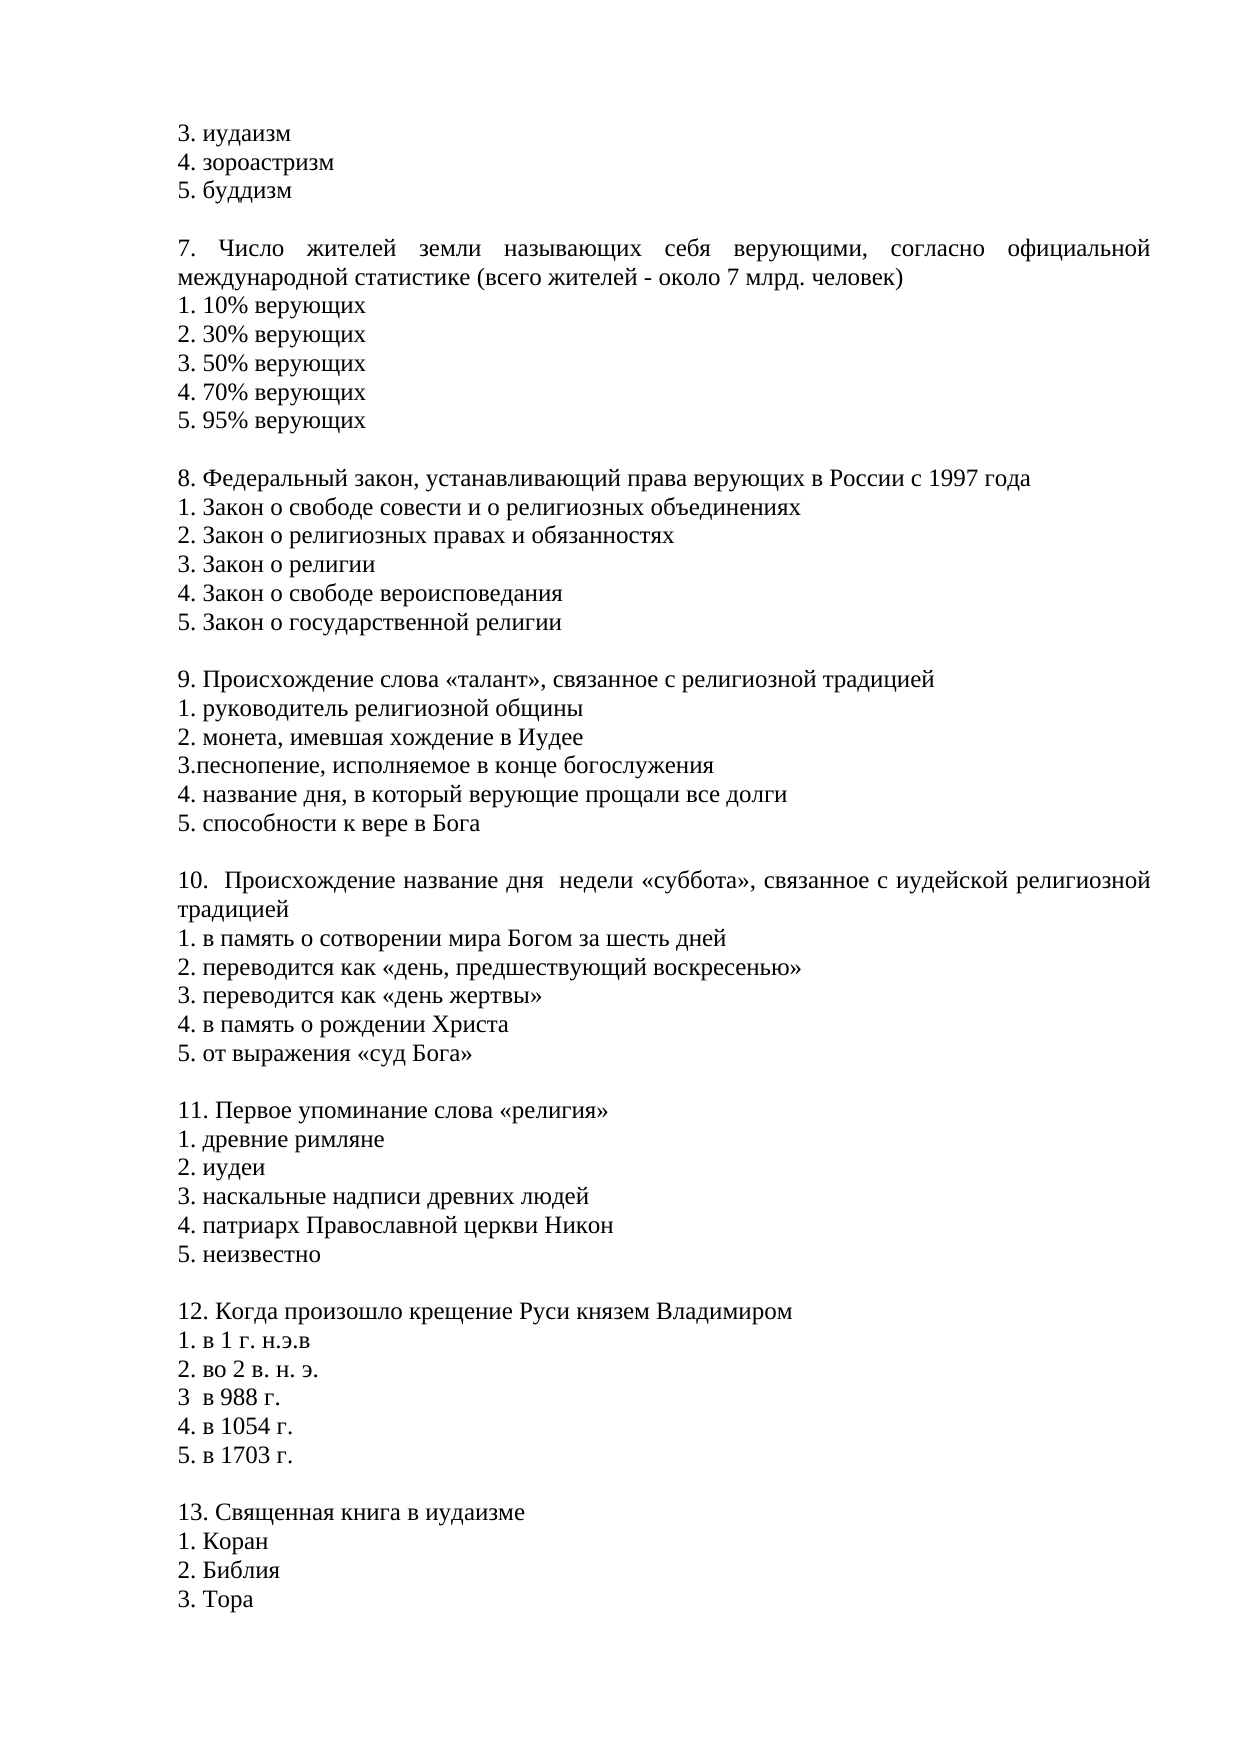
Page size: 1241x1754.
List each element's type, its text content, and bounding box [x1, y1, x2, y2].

text 2. переводится как «день, предшествующий воскресенью» [177, 952, 1152, 981]
text 5. Закон о государственной религии [177, 607, 1152, 636]
text 5. способности к вере в Бога [177, 808, 1152, 837]
text 5. буддизм [177, 176, 1152, 204]
text 4. зороастризм [177, 147, 1152, 176]
text 1. в 1 г. н.э.в [177, 1325, 1152, 1354]
text 3. Тора [177, 1584, 1152, 1612]
text 3. переводится как «день жертвы» [177, 981, 1152, 1009]
text 3. Закон о религии [177, 549, 1152, 578]
text 4. Закон о свободе вероисповедания [177, 578, 1152, 607]
text 1. Закон о свободе совести и о религиозных объединениях [177, 492, 1152, 521]
text 1. в память о сотворении мира Богом за шесть дней [177, 923, 1152, 952]
text 12. Когда произошло крещение Руси князем Владимиром [177, 1296, 1152, 1325]
text 5. от выражения «суд Бога» [177, 1038, 1152, 1067]
text 4. в 1054 г. [177, 1411, 1152, 1440]
text 10. Происхождение название дня недели «суббота», связанное с иудейской религиозной традицией [177, 866, 1152, 923]
text 4. патриарх Православной церкви Никон [177, 1210, 1152, 1239]
text 4. название дня, в который верующие прощали все долги [177, 779, 1152, 808]
text 8. Федеральный закон, устанавливающий права верующих в России с 1997 года [177, 463, 1152, 492]
text 11. Первое упоминание слова «религия» [177, 1095, 1152, 1124]
text 3. наскальные надписи древних людей [177, 1181, 1152, 1210]
text 5. 95% верующих [177, 406, 1152, 434]
text 3. иудаизм [177, 118, 1152, 147]
text 2. во 2 в. н. э. [177, 1354, 1152, 1382]
text 13. Священная книга в иудаизме [177, 1497, 1152, 1526]
text 3. 50% верующих [177, 348, 1152, 377]
text 2. иудеи [177, 1152, 1152, 1181]
text 1. 10% верующих [177, 291, 1152, 319]
text 5. в 1703 г. [177, 1440, 1152, 1469]
text 5. неизвестно [177, 1239, 1152, 1267]
text 4. в память о рождении Христа [177, 1009, 1152, 1038]
text 9. Происхождение слова «талант», связанное с религиозной традицией [177, 664, 1152, 693]
text 7. Число жителей земли называющих себя верующими, согласно официальной международной статистике (всего жителей - около 7 млрд. человек) [177, 233, 1152, 291]
text 2. 30% верующих [177, 319, 1152, 348]
text 3.песнопение, исполняемое в конце богослужения [177, 751, 1152, 779]
text 4. 70% верующих [177, 377, 1152, 406]
text 1. руководитель религиозной общины [177, 693, 1152, 722]
text 3 в 988 г. [177, 1382, 1152, 1411]
text 2. монета, имевшая хождение в Иудее [177, 722, 1152, 751]
text 1. древние римляне [177, 1124, 1152, 1152]
text 2. Библия [177, 1555, 1152, 1584]
text 1. Коран [177, 1526, 1152, 1555]
text 2. Закон о религиозных правах и обязанностях [177, 521, 1152, 549]
